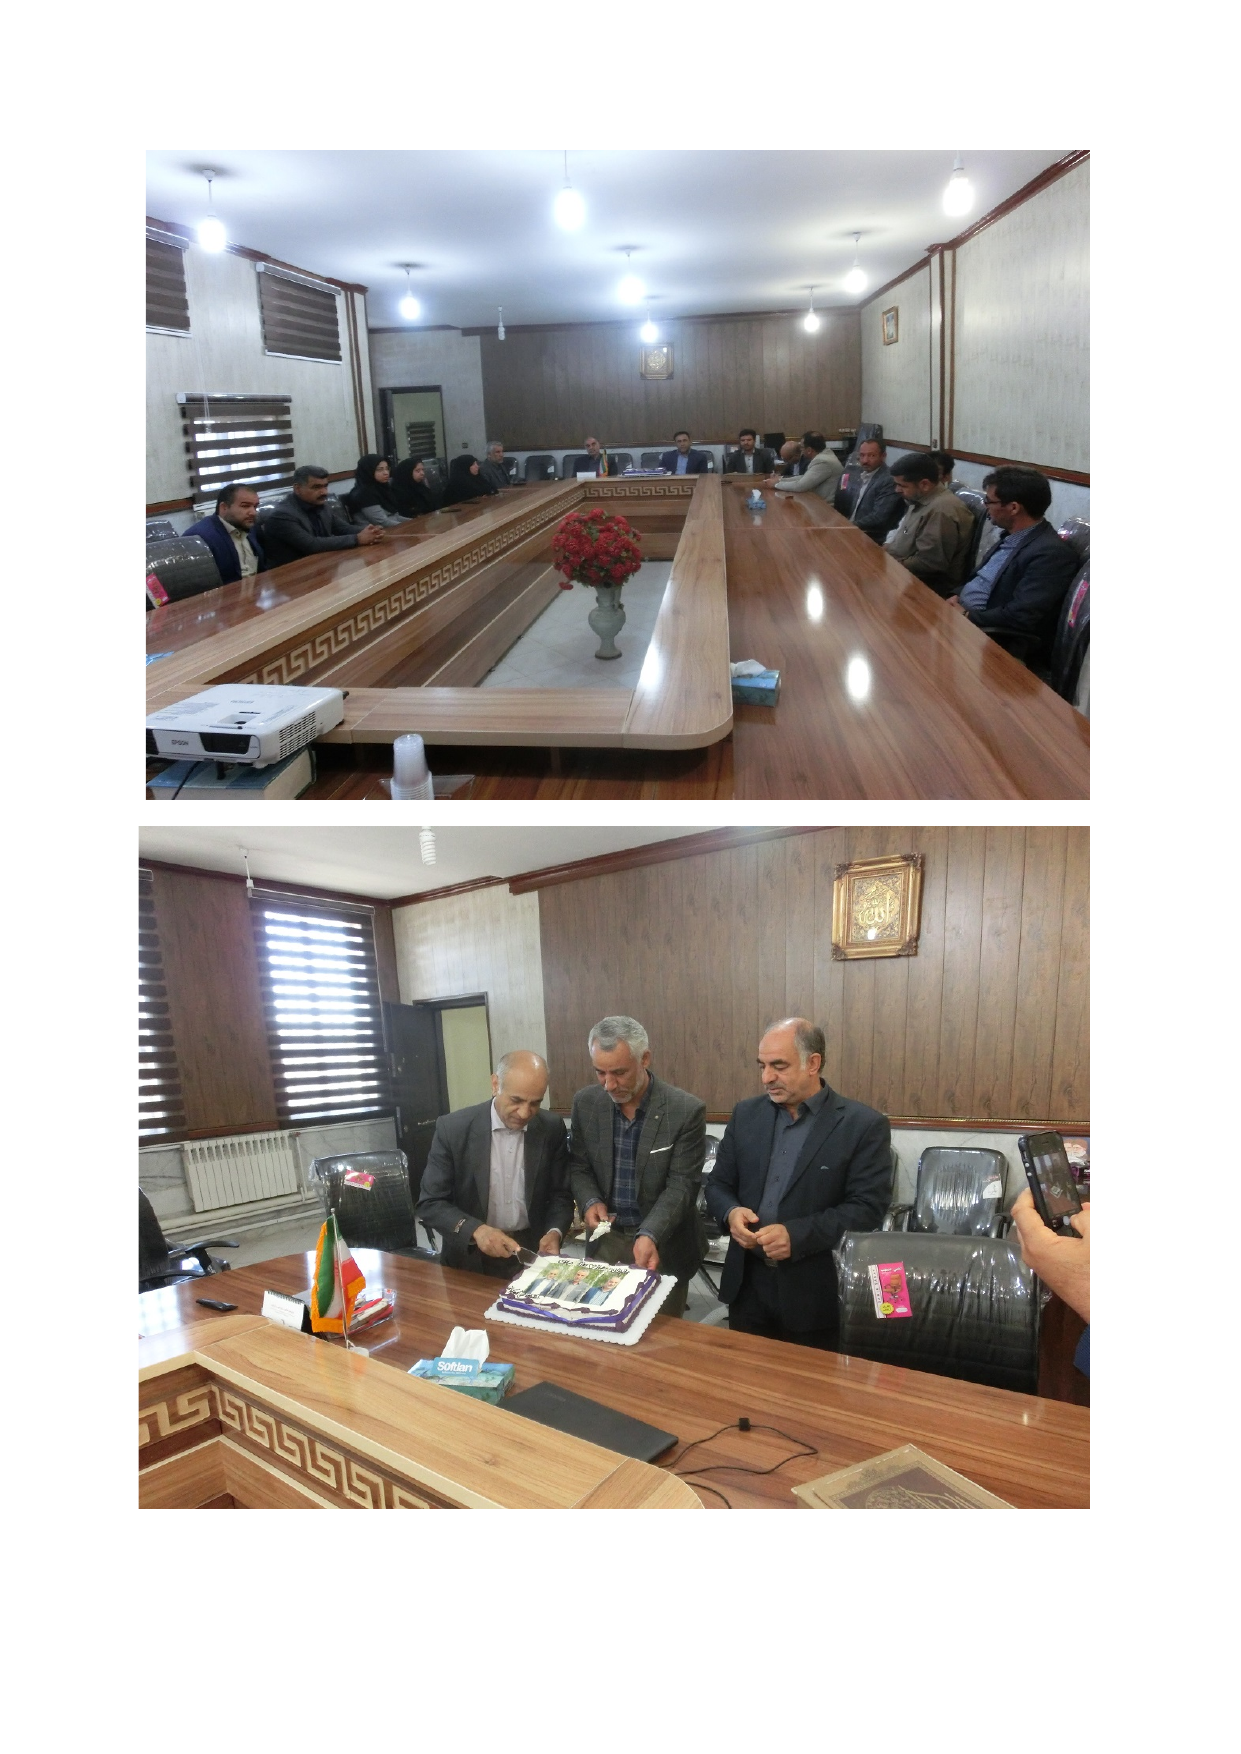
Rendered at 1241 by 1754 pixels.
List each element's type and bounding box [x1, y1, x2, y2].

picture [145, 150, 1090, 800]
picture [138, 826, 1090, 1509]
